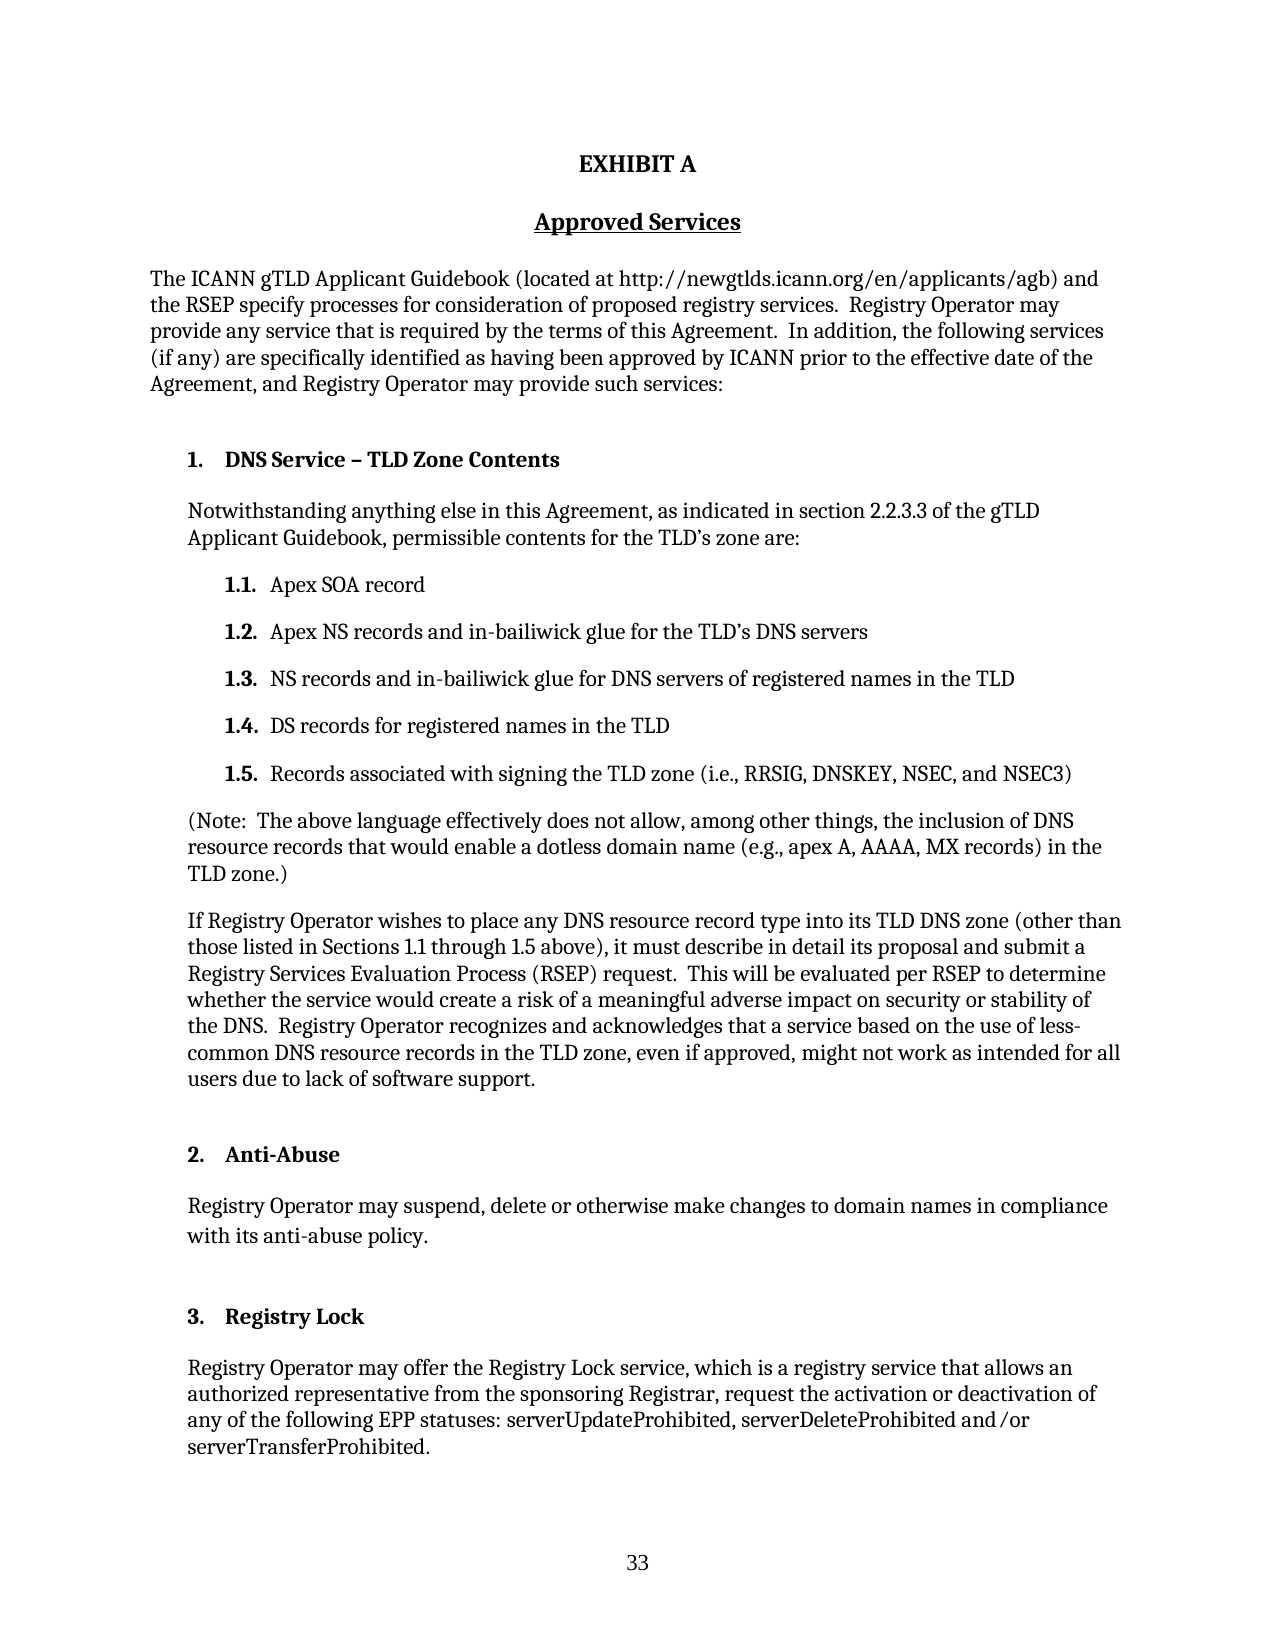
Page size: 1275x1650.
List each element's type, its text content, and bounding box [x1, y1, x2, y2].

list Apex NS records and in-bailiwick glue for the TLD’s DNS servers [225, 619, 1125, 645]
list Anti-Abuse [187, 1142, 1125, 1168]
text Notwithstanding anything else in this Agreement, as indicated in section 2.2.3.3 of the gTLD Applicant Guidebook, permissible contents for the TLD’s zone are: [187, 498, 1125, 551]
list Records associated with signing the TLD zone (i.e., RRSIG, DNSKEY, NSEC, and NSEC3) [225, 761, 1125, 787]
list NS records and in-bailiwick glue for DNS servers of registered names in the TLD [225, 666, 1125, 692]
list DNS Service – TLD Zone Contents [187, 447, 1125, 473]
text The ICANN gTLD Applicant Guidebook (located at http://newgtlds.icann.org/en/applicants/agb) and the RSEP specify processes for consideration of proposed registry services. Registry Operator may provide any service that is required by the terms of this Agreement. In addition, the following services (if any) are specifically identified as having been approved by ICANN prior to the effective date of the Agreement, and Registry Operator may provide such services: [150, 265, 1125, 397]
list Apex SOA record [225, 572, 1125, 598]
list Registry Lock [187, 1303, 1125, 1330]
list Registry Operator may offer the Registry Lock service, which is a registry service that allows an authorized representative from the sponsoring Registrar, request the activation or deactivation of any of the following EPP statuses: serverUpdateProhibited, serverDeleteProhibited and⁄or serverTransferProhibited. [187, 1354, 1125, 1460]
text EXHIBIT A Approved Services [150, 150, 1125, 236]
text If Registry Operator wishes to place any DNS resource record type into its TLD DNS zone (other than those listed in Sections 1.1 through 1.5 above), it must describe in detail its proposal and submit a Registry Services Evaluation Process (RSEP) request. This will be evaluated per RSEP to determine whether the service would create a risk of a meaningful adverse impact on security or stability of the DNS. Registry Operator recognizes and acknowledges that a service based on the use of less-common DNS resource records in the TLD zone, even if approved, might not work as intended for all users due to lack of software support. [187, 908, 1125, 1092]
text (Note: The above language effectively does not allow, among other things, the inclusion of DNS resource records that would enable a dotless domain name (e.g., apex A, AAAA, MX records) in the TLD zone.) [187, 808, 1125, 887]
list DS records for registered names in the TLD [225, 713, 1125, 740]
text Registry Operator may suspend, delete or otherwise make changes to domain names in compliance with its anti-abuse policy. [187, 1193, 1125, 1250]
